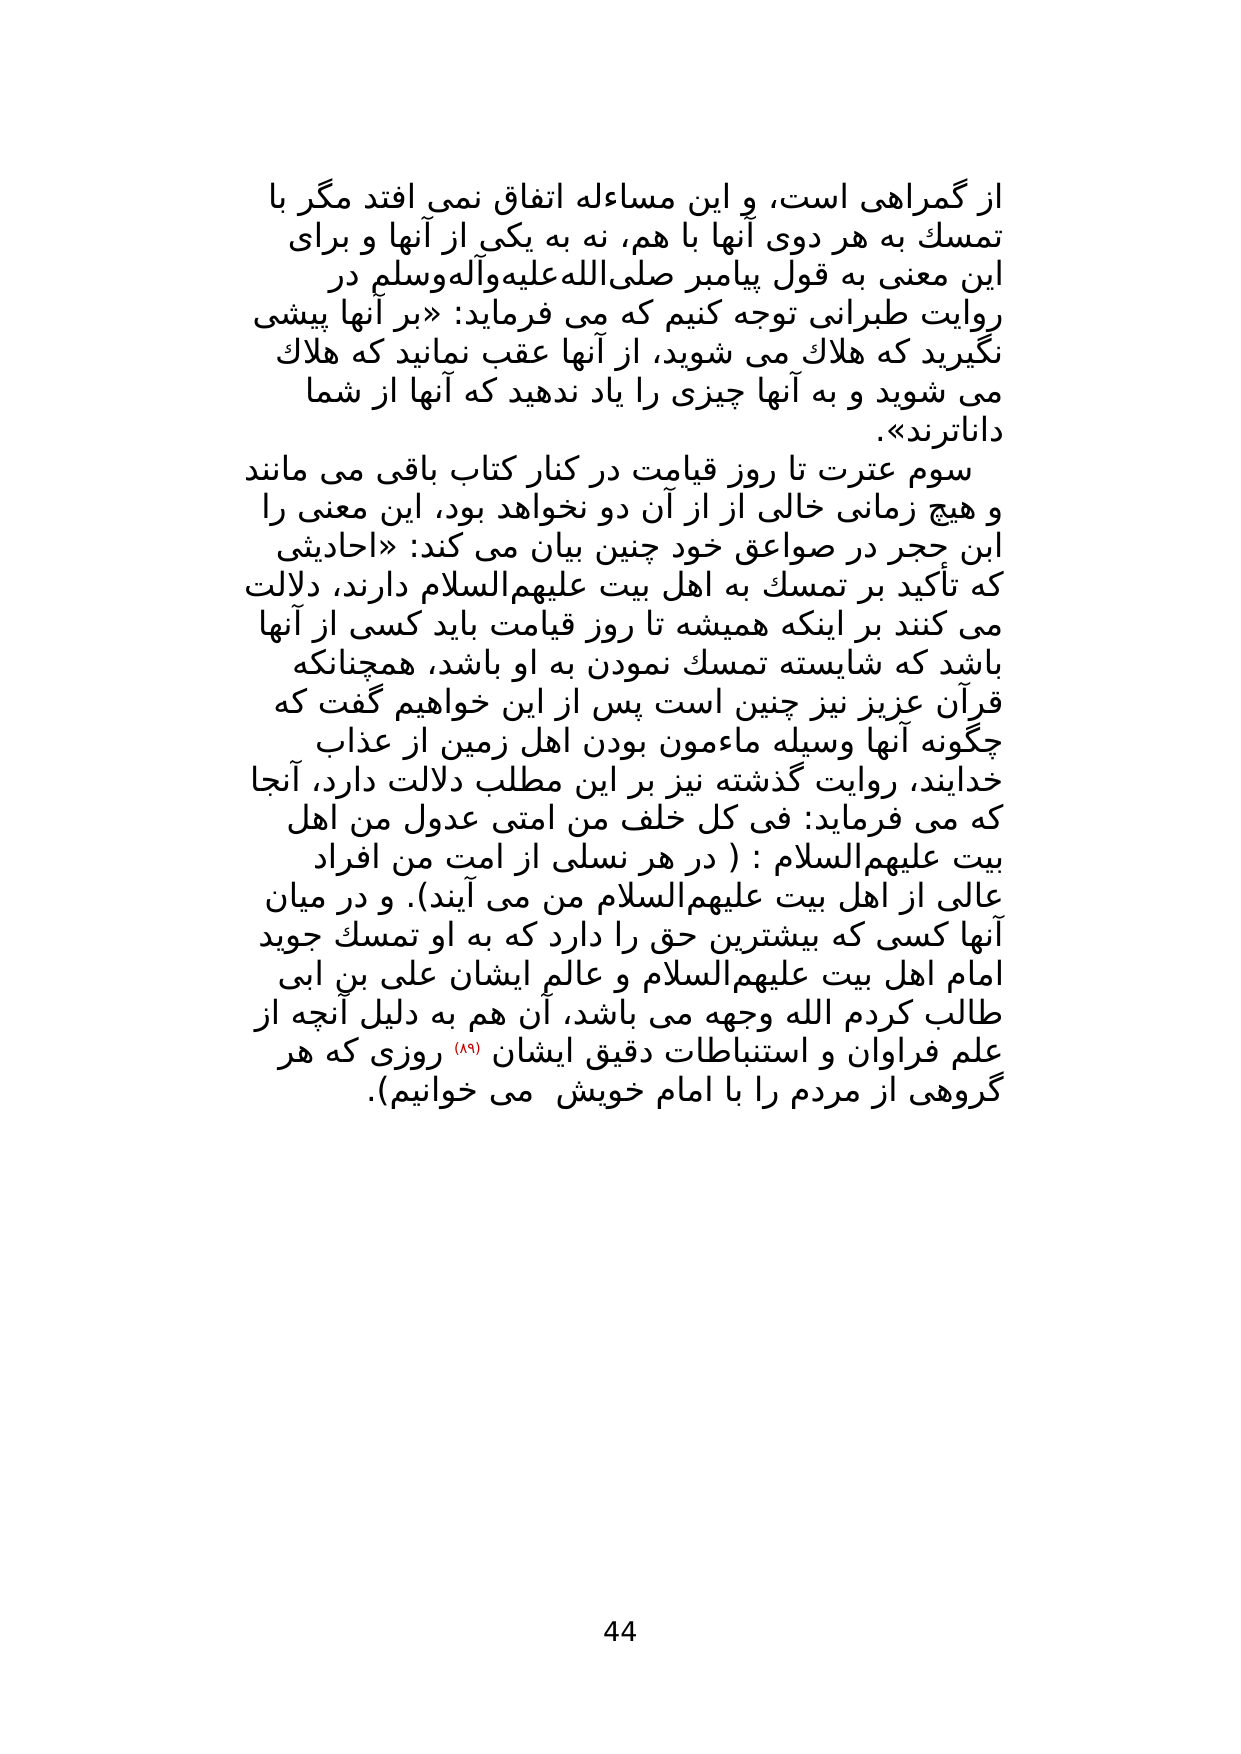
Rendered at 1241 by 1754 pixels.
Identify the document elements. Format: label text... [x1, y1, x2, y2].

text سوم عترت تا روز قيامت در كنار كتاب باقى مى مانند و هيچ زمانى خالى از از آن دو نخواهد بود، اين معنى را ابن حجر در صواعق خود چنين بيان مى كند: «احاديثى كه تأكيد بر تمسك به اهل بيت عليهم‌السلام دارند، دلالت مى كنند بر اينكه هميشه تا روز قيامت بايد كسى از آنها باشد كه شايسته تمسك نمودن به او باشد، همچنانكه قرآن عزيز نيز چنين است پس از اين خواهيم گفت كه چگونه آنها وسيله ماءمون بودن اهل زمين از عذاب خدايند، روايت گذشته نيز بر اين مطلب دلالت دارد، آنجا كه مى فرمايد: فى كل خلف من امتى عدول من اهل بيت عليهم‌السلام : ( در هر نسلى از امت من افراد عالى از اهل بيت عليهم‌السلام من مى آيند). و در ميان آنها كسى كه بيشترين حق را دارد كه به او تمسك جويد امام اهل بيت عليهم‌السلام و عالم ايشان على بن ابى طالب كردم الله وجهه مى باشد، آن هم به دليل آنچه از علم فراوان و استنباطات دقيق ايشان (٨٩) روزى كه هر گروهى از مردم را با امام خويش ‍ مى خوانيم). [236, 449, 1004, 1110]
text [236, 177, 1004, 449]
